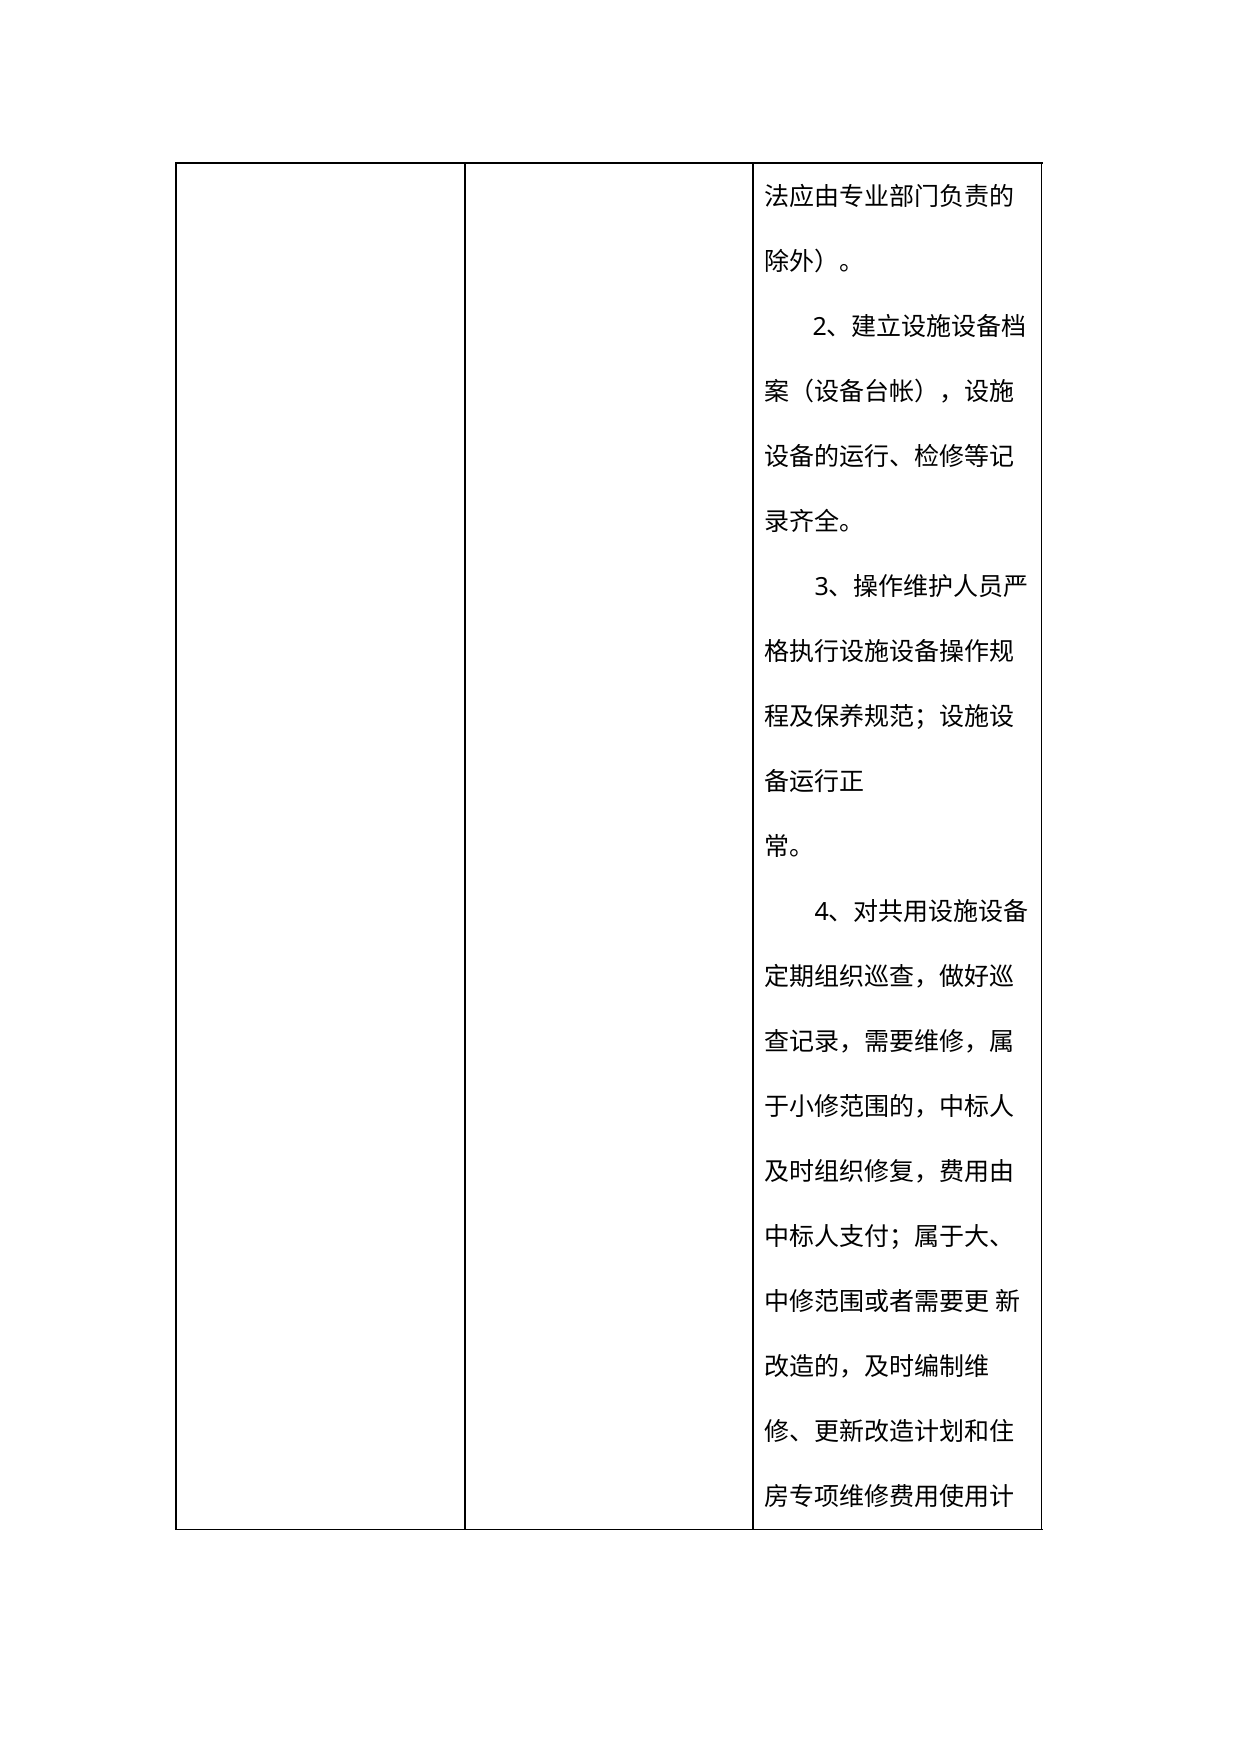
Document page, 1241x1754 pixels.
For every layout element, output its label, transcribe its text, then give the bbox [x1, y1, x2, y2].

table_cell 1 [177, 164, 464, 1528]
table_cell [754, 164, 1041, 1528]
table_cell [466, 164, 752, 1528]
